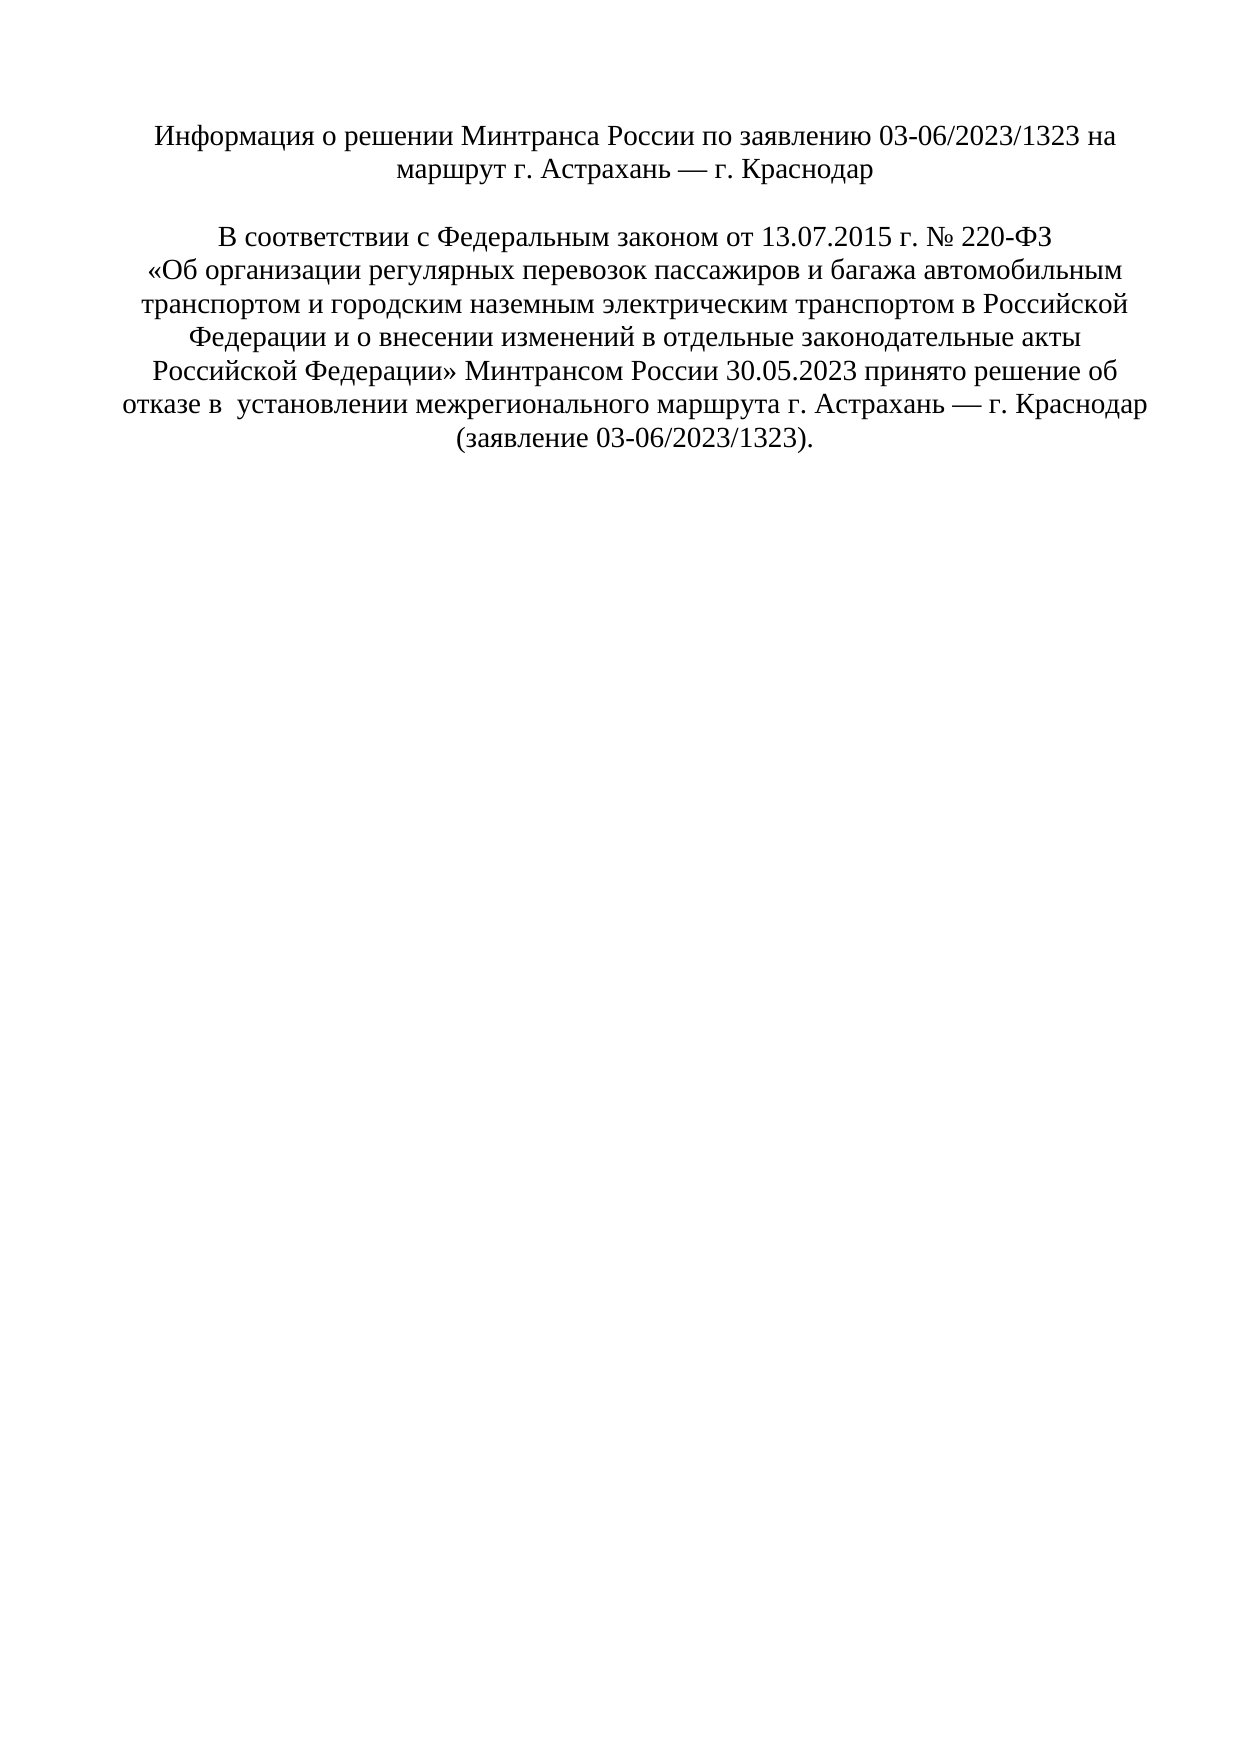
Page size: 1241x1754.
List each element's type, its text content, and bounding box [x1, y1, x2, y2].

text Информация о решении Минтранса России по заявлению 03-06/2023/1323 на маршрут г. Астрахань — г. Краснодар [118, 118, 1152, 185]
text В соответствии с Федеральным законом от 13.07.2015 г. № 220-ФЗ «Об организации регулярных перевозок пассажиров и багажа автомобильным транспортом и городским наземным электрическим транспортом в Российской Федерации и о внесении изменений в отдельные законодательные акты Российской Федерации» Минтрансом России 30.05.2023 принято решение об отказе в установлении межрегионального маршрута г. Астрахань — г. Краснодар (заявление 03-06/2023/1323). [118, 219, 1152, 453]
